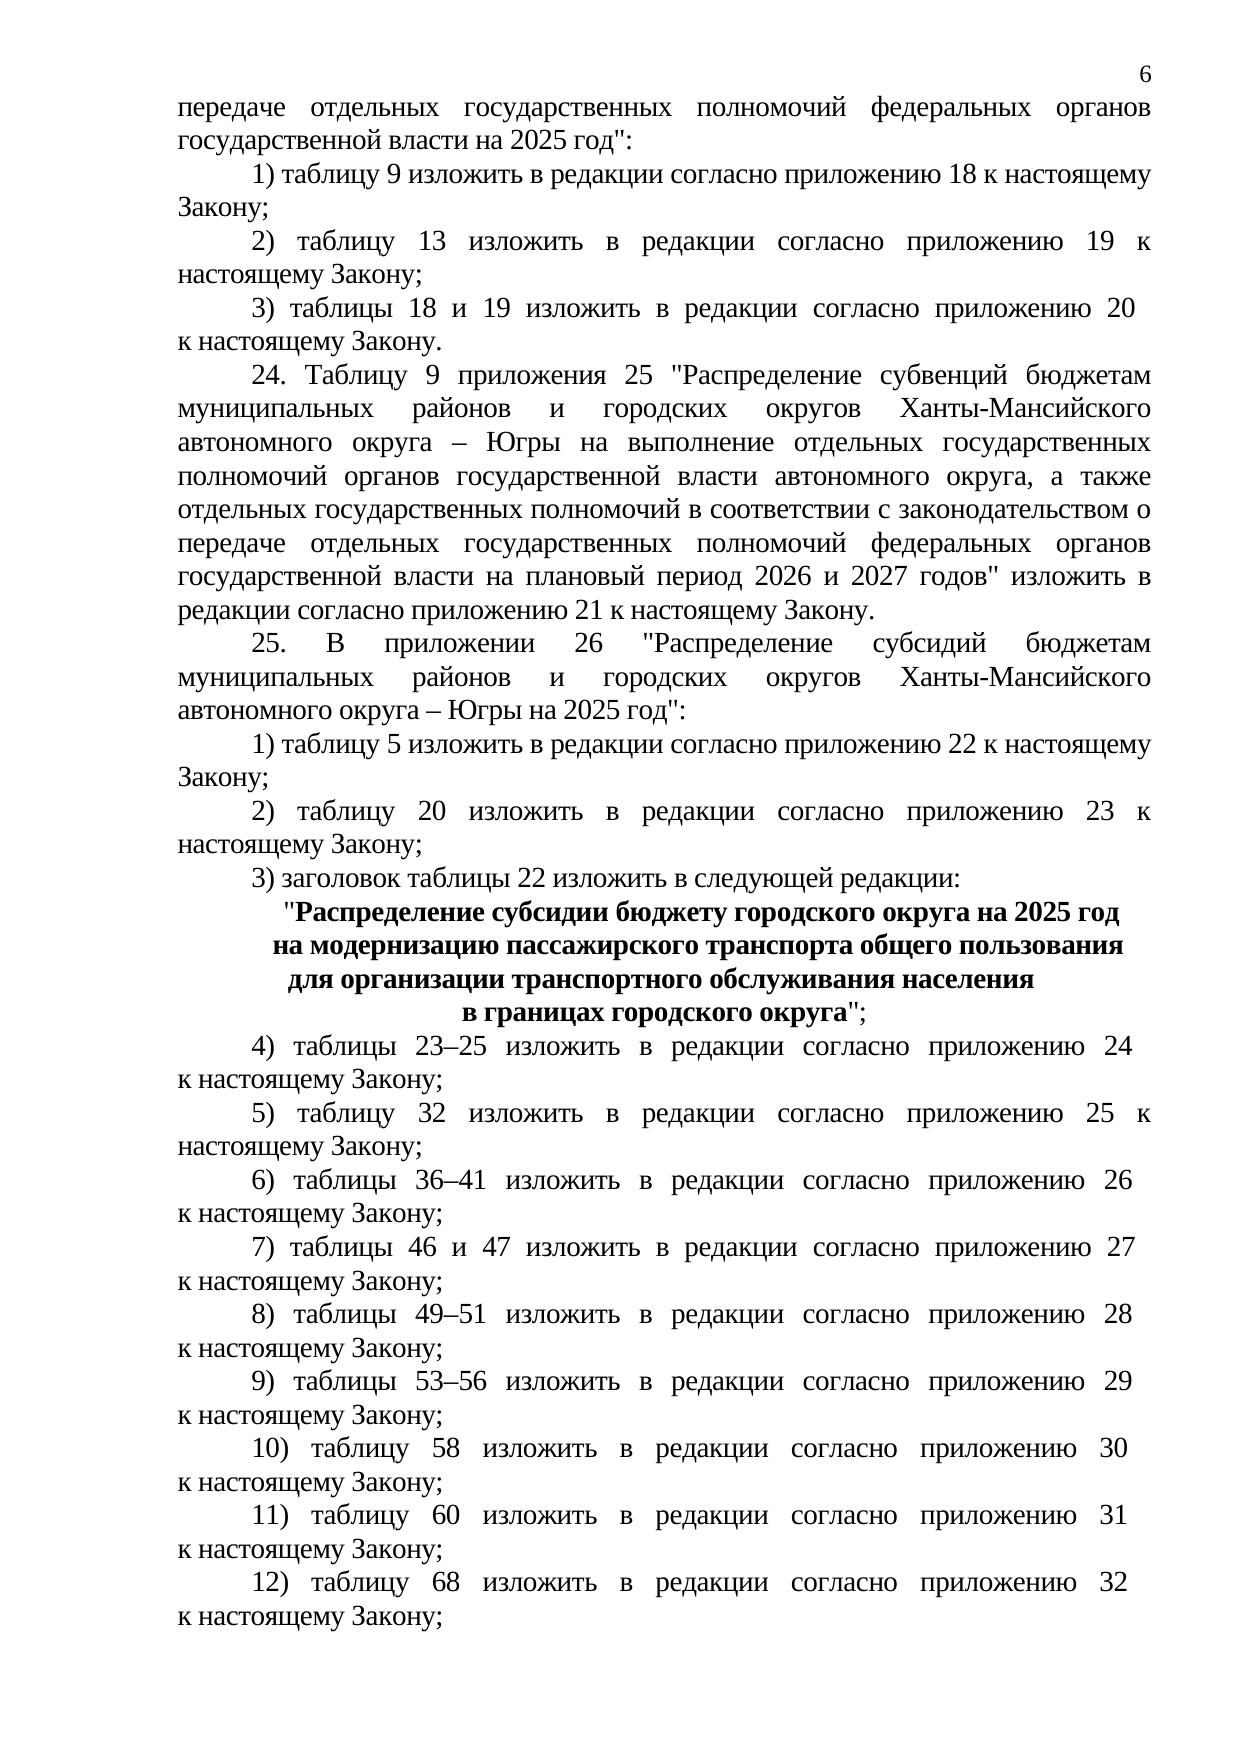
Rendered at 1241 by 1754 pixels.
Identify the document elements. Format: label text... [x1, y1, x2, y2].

list 3) таблицы 18 и 19 изложить в редакции согласно приложению 20 к настоящему Закону. [177, 290, 1152, 357]
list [177, 89, 1152, 156]
text 4) таблицы 23–25 изложить в редакции согласно приложению 24 к настоящему Закону; [177, 1028, 1152, 1095]
text 12) таблицу 68 изложить в редакции согласно приложению 32 к настоящему Закону; [177, 1564, 1152, 1632]
text 10) таблицу 58 изложить в редакции согласно приложению 30 к настоящему Закону; [177, 1430, 1152, 1497]
text 9) таблицы 53–56 изложить в редакции согласно приложению 29 к настоящему Закону; [177, 1363, 1152, 1430]
text 25. В приложении 26 "Распределение субсидий бюджетам муниципальных районов и городских округов Ханты-Мансийского автономного округа – Югры на 2025 год": [177, 625, 1152, 726]
text 2) таблицу 20 изложить в редакции согласно приложению 23 к настоящему Закону; [177, 793, 1152, 860]
text 11) таблицу 60 изложить в редакции согласно приложению 31 к настоящему Закону; [177, 1497, 1152, 1564]
list 2) таблицу 13 изложить в редакции согласно приложению 19 к настоящему Закону; [177, 223, 1152, 290]
text 8) таблицы 49–51 изложить в редакции согласно приложению 28 к настоящему Закону; [177, 1296, 1152, 1363]
list 1) таблицу 9 изложить в редакции согласно приложению 18 к настоящему Закону; [177, 156, 1152, 223]
list 24. Таблицу 9 приложения 25 "Распределение субвенций бюджетам муниципальных районов и городских округов Ханты-Мансийского автономного округа – Югры на выполнение отдельных государственных полномочий органов государственной власти автономного округа, а также отдельных государственных полномочий в соответствии с законодательством о передаче отдельных государственных полномочий федеральных органов государственной власти на плановый период 2026 и 2027 годов" изложить в редакции согласно приложению 21 к настоящему Закону. [177, 357, 1152, 625]
text на модернизацию пассажирского транспорта общего пользования для организации транспортного обслуживания населения в границах городского округа"; [177, 927, 1152, 1028]
text 1) таблицу 5 изложить в редакции согласно приложению 22 к настоящему Закону; [177, 726, 1152, 793]
text "Распределение субсидии бюджету городского округа на 2025 год [177, 894, 1152, 927]
text 5) таблицу 32 изложить в редакции согласно приложению 25 к настоящему Закону; [177, 1095, 1152, 1162]
text 7) таблицы 46 и 47 изложить в редакции согласно приложению 27 к настоящему Закону; [177, 1229, 1152, 1296]
text 6) таблицы 36–41 изложить в редакции согласно приложению 26 к настоящему Закону; [177, 1162, 1152, 1229]
text 3) заголовок таблицы 22 изложить в следующей редакции: [177, 860, 1152, 894]
